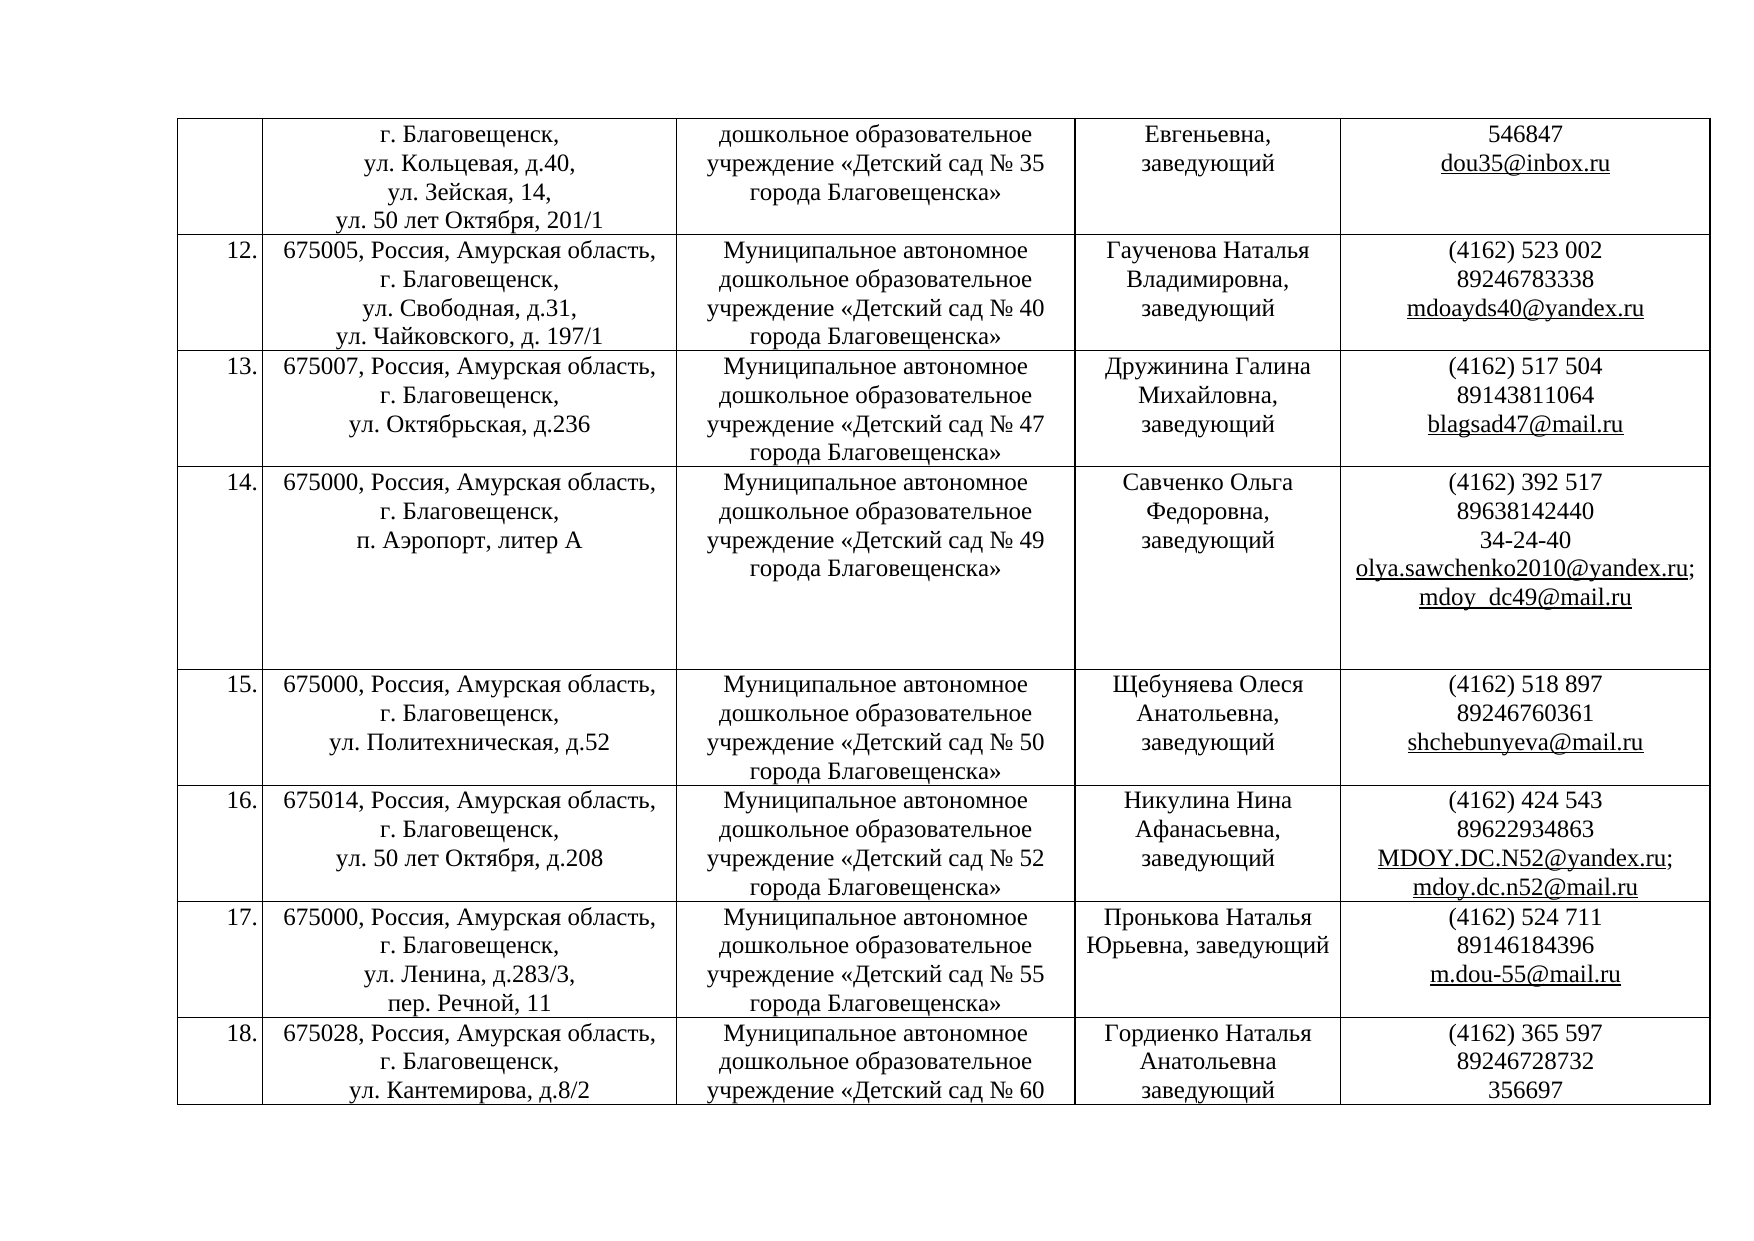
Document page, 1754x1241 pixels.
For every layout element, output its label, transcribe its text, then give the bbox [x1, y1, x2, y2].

table_cell Дружинина Галина Михайловна, заведующий [1076, 351, 1340, 466]
table_cell 675000, Россия, Амурская область, г. Благовещенск, ул. Ленина, д.283/3, пер. Речной, 11 [263, 902, 676, 1017]
table_cell Муниципальное автономное дошкольное образовательное учреждение «Детский сад № 49 города Благовещенска» [677, 467, 1074, 668]
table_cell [1341, 1018, 1709, 1104]
table_cell [178, 1018, 262, 1104]
table_cell Савченко Ольга Федоровна, заведующий [1076, 467, 1340, 668]
table_cell (4162) 518 897 89246760361 shchebunyeva@mail.ru [1341, 670, 1709, 784]
table_cell Муниципальное автономное дошкольное образовательное учреждение «Детский сад № 55 города Благовещенска» [677, 902, 1074, 1017]
table_cell [178, 351, 262, 466]
table_cell Муниципальное автономное дошкольное образовательное учреждение «Детский сад № 47 города Благовещенска» [677, 351, 1074, 466]
table_cell 675007, Россия, Амурская область, г. Благовещенск, ул. Октябрьская, д.236 [263, 351, 676, 466]
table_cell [263, 119, 676, 234]
table_cell [178, 670, 262, 784]
table_cell Гаученова Наталья Владимировна, заведующий [1076, 235, 1340, 350]
table_cell Муниципальное автономное дошкольное образовательное учреждение «Детский сад № 52 города Благовещенска» [677, 786, 1074, 901]
table_cell 675005, Россия, Амурская область, г. Благовещенск, ул. Свободная, д.31, ул. Чайковского, д. 197/1 [263, 235, 676, 350]
table_cell [178, 119, 262, 234]
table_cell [1076, 119, 1340, 234]
table_cell [178, 235, 262, 350]
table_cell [263, 1018, 676, 1104]
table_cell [1341, 119, 1709, 234]
table_cell Пронькова Наталья Юрьевна, заведующий [1076, 902, 1340, 1017]
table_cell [677, 1018, 1074, 1104]
table_cell (4162) 517 504 89143811064 blagsad47@mail.ru [1341, 351, 1709, 466]
table_cell (4162) 392 517 89638142440 34-24-40 olya.sawchenko2010@yandex.ru; mdoy_dc49@mail.ru [1341, 467, 1709, 668]
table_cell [1076, 1018, 1340, 1104]
table_cell [178, 467, 262, 668]
table_cell (4162) 424 543 89622934863 MDOY.DC.N52@yandex.ru; mdoy.dc.n52@mail.ru [1341, 786, 1709, 901]
table_cell Никулина Нина Афанасьевна, заведующий [1076, 786, 1340, 901]
table_cell 675014, Россия, Амурская область, г. Благовещенск, ул. 50 лет Октября, д.208 [263, 786, 676, 901]
table_cell [178, 902, 262, 1017]
table_cell [178, 786, 262, 901]
table_cell 675000, Россия, Амурская область, г. Благовещенск, ул. Политехническая, д.52 [263, 670, 676, 784]
table_cell 675000, Россия, Амурская область, г. Благовещенск, п. Аэропорт, литер А [263, 467, 676, 668]
table_cell (4162) 523 002 89246783338 mdoayds40@yandex.ru [1341, 235, 1709, 350]
table_cell (4162) 524 711 89146184396 m.dou-55@mail.ru [1341, 902, 1709, 1017]
table_cell Щебуняева Олеся Анатольевна, заведующий [1076, 670, 1340, 784]
table_cell Муниципальное автономное дошкольное образовательное учреждение «Детский сад № 50 города Благовещенска» [677, 670, 1074, 784]
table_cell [677, 119, 1074, 234]
table_cell Муниципальное автономное дошкольное образовательное учреждение «Детский сад № 40 города Благовещенска» [677, 235, 1074, 350]
